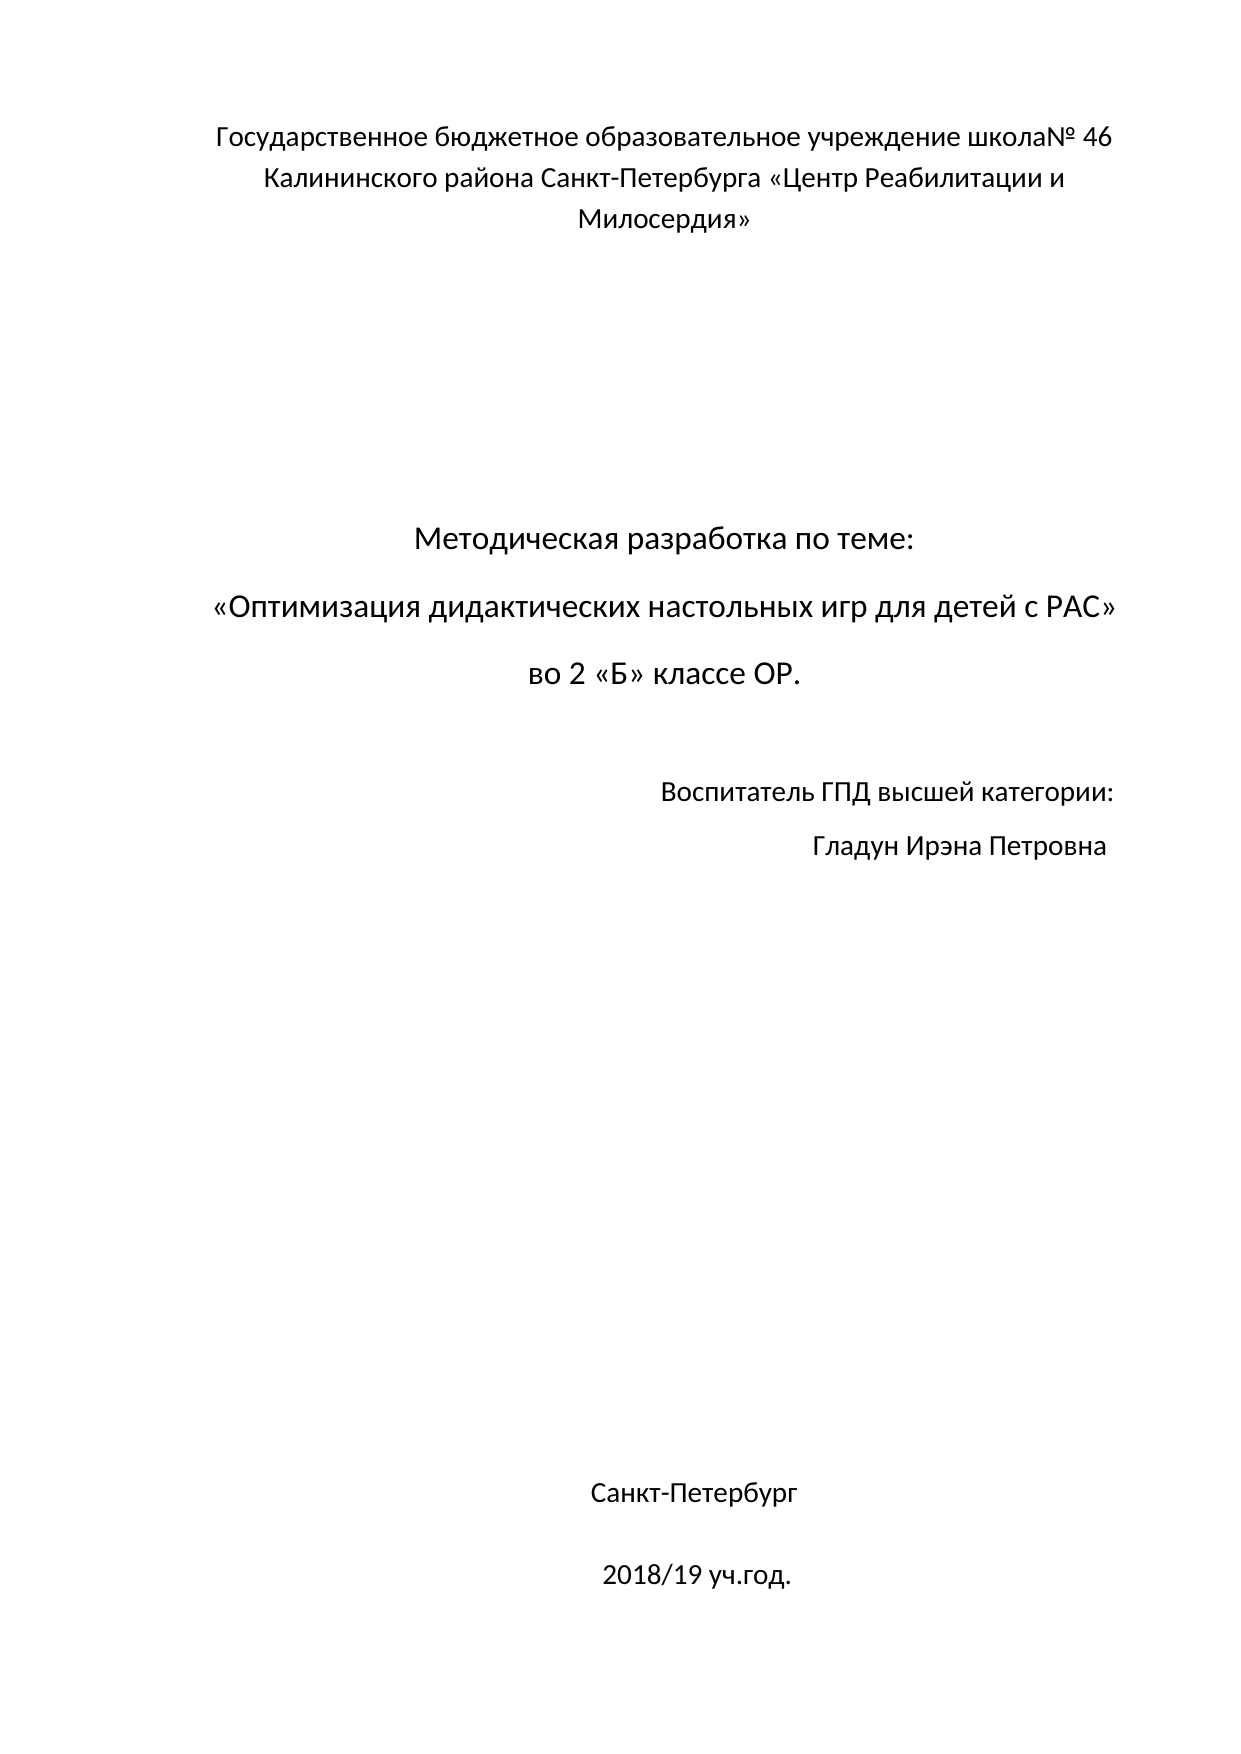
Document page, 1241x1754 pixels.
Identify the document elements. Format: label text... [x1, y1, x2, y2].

text Воспитатель ГПД высшей категории: [177, 773, 1152, 809]
text Государственное бюджетное образовательное учреждение школа№ 46 [177, 118, 1152, 154]
text «Оптимизация дидактических настольных игр для детей с РАС» [177, 585, 1152, 626]
text во 2 «Б» классе ОР. [177, 652, 1152, 693]
text Санкт-Петербург [177, 1474, 1152, 1510]
text 2018/19 уч.год. [177, 1556, 1152, 1592]
text Методическая разработка по теме: [177, 517, 1152, 558]
text Калининского района Санкт-Петербурга «Центр Реабилитации и Милосердия» [177, 159, 1152, 236]
text Гладун Ирэна Петровна [177, 827, 1152, 862]
